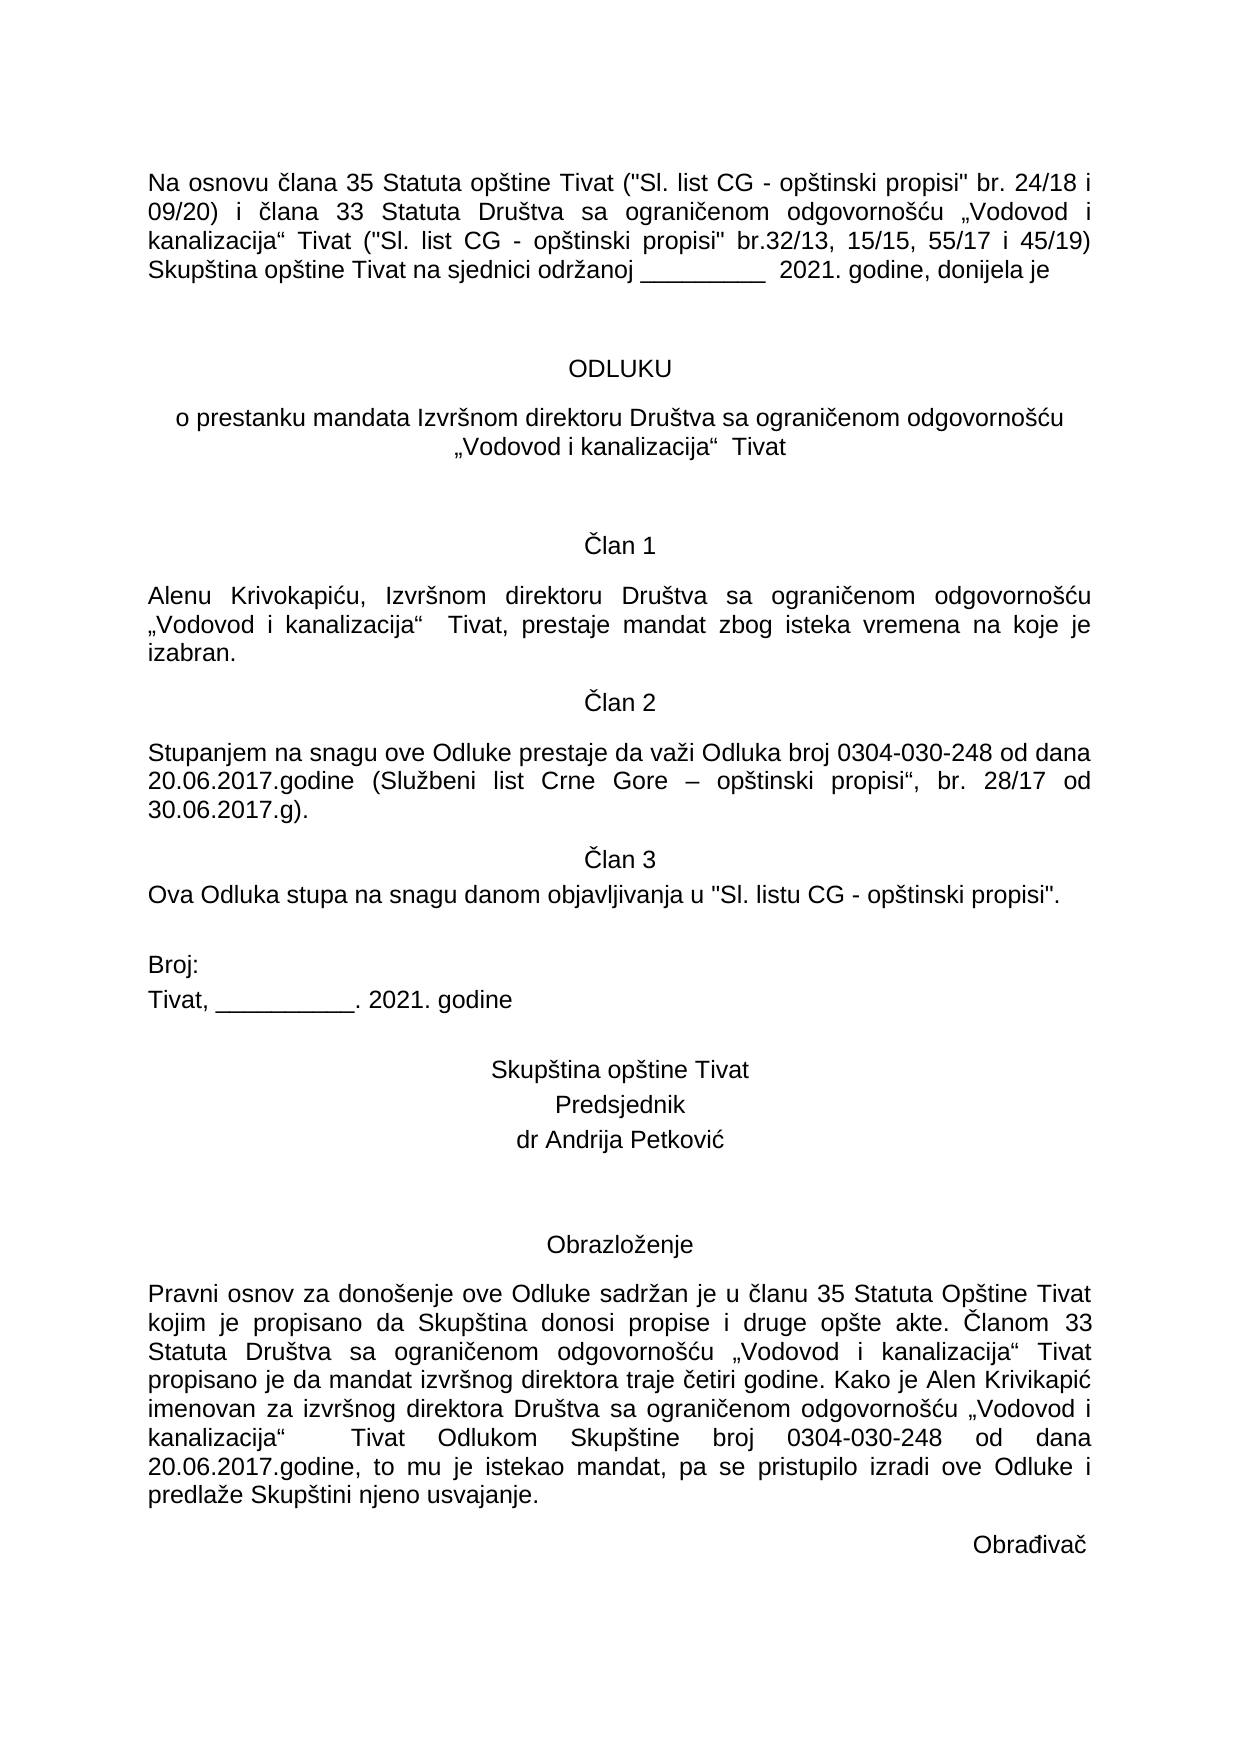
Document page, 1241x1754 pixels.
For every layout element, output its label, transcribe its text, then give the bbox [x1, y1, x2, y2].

text Alenu Krivokapiću, Izvršnom direktoru Društva sa ograničenom odgovornošću „Vodovod i kanalizacija“ Tivat, prestaje mandat zbog isteka vremena na koje je izabran. [148, 581, 1093, 667]
text Član 3 [148, 845, 1093, 873]
text Na osnovu člana 35 Statuta opštine Tivat ("Sl. list CG - opštinski propisi" br. 24/18 i 09/20) i člana 33 Statuta Društva sa ograničenom odgovornošću „Vodovod i kanalizacija“ Tivat ("Sl. list CG - opštinski propisi" br.32/13, 15/15, 55/17 i 45/19) Skupština opštine Tivat na sjednici održanoj _________ 2021. godine, donijela je [148, 168, 1093, 283]
text Obrađivač [885, 1530, 1093, 1559]
text Broj: [148, 950, 1093, 978]
text Pravni osnov za donošenje ove Odluke sadržan je u članu 35 Statuta Opštine Tivat kojim je propisano da Skupština donosi propise i druge opšte akte. Članom 33 Statuta Društva sa ograničenom odgovornošću „Vodovod i kanalizacija“ Tivat propisano je da mandat izvršnog direktora traje četiri godine. Kako je Alen Krivikapić imenovan za izvršnog direktora Društva sa ograničenom odgovornošću „Vodovod i kanalizacija“ Tivat Odlukom Skupštine broj 0304-030-248 od dana 20.06.2017.godine, to mu je istekao mandat, pa se pristupilo izradi ove Odluke i predlaže Skupštini njeno usvajanje. [148, 1279, 1093, 1509]
text o prestanku mandata Izvršnom direktoru Društva sa ograničenom odgovornošću „Vodovod i kanalizacija“ Tivat [148, 403, 1093, 461]
text Ova Odluka stupa na snagu danom objavljivanja u "Sl. listu CG - opštinski propisi". [148, 880, 1093, 908]
text Član 1 [148, 531, 1093, 560]
text Tivat, __________. 2021. godine [148, 985, 1093, 1013]
text Obrazloženje [148, 1230, 1093, 1258]
text Skupština opštine Tivat [148, 1055, 1093, 1083]
text ODLUKU [148, 354, 1093, 383]
text Član 2 [148, 688, 1093, 717]
text Predsjednik [148, 1090, 1093, 1118]
text dr Andrija Petković [148, 1125, 1093, 1153]
text Stupanjem na snagu ove Odluke prestaje da važi Odluka broj 0304-030-248 od dana 20.06.2017.godine (Službeni list Crne Gore – opštinski propisi“, br. 28/17 od 30.06.2017.g). [148, 738, 1093, 824]
